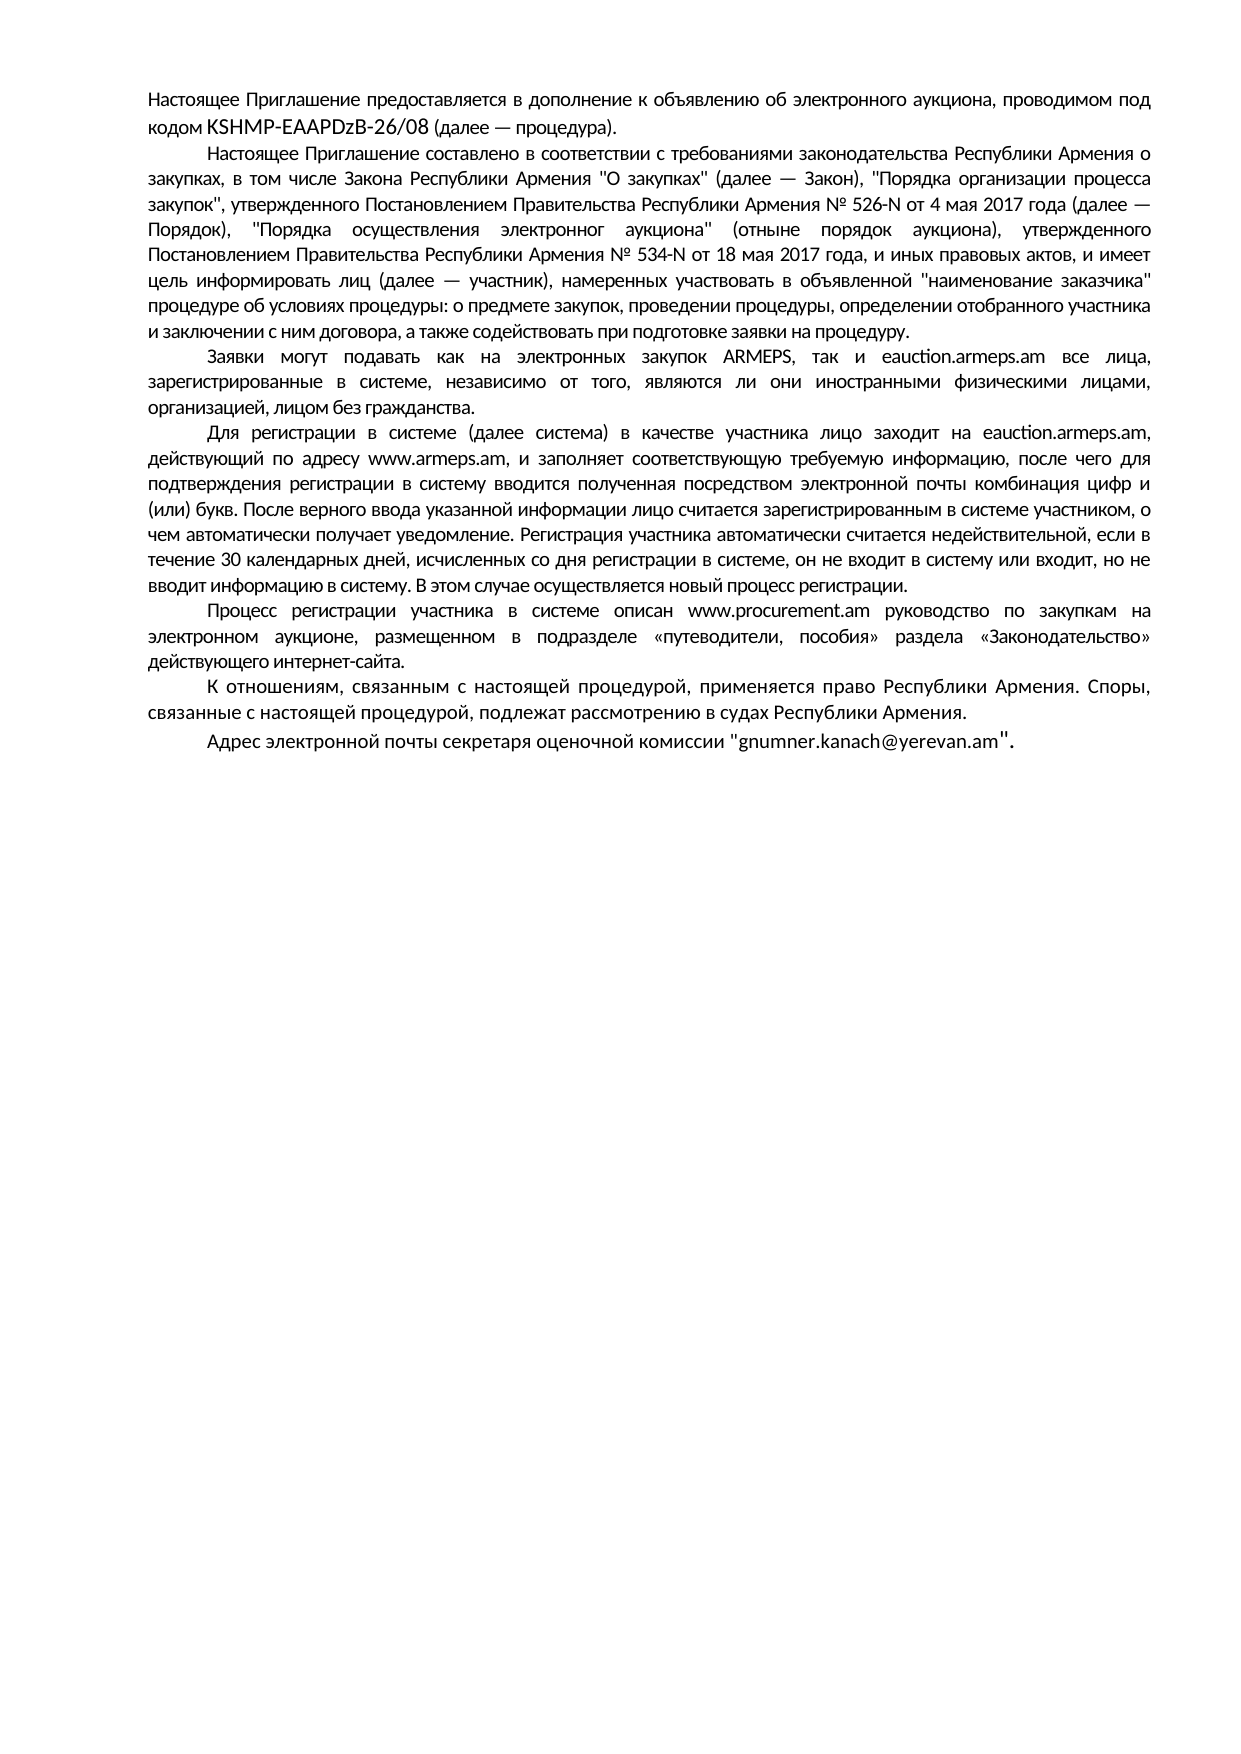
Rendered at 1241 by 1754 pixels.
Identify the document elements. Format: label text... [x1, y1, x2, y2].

text Процесс регистрации участника в системе описан www.procurement.am руководство по закупкам на электронном аукционе, размещенном в подразделе «путеводители, пособия» раздела «Законодательство» действующего интернет-сайта. [148, 597, 1152, 674]
text Настоящее Приглашение составлено в соответствии с требованиями законодательства Республики Армения о закупках, в том числе Закона Республики Армения "О закупках" (далее — Закон), "Порядка организации процесса закупок", утвержденного Постановлением Правительства Республики Армения № 526-N от 4 мая 2017 года (далее — Порядок), "Порядка осуществления электронног аукциона" (отныне порядок аукциона), утвержденного Постановлением Правительства Республики Армения № 534-N от 18 мая 2017 года, и иных правовых актов, и имеет цель информировать лиц (далее — участник), намеренных участвовать в объявленной "наименование заказчика" процедуре об условиях процедуры: о предмете закупок, проведении процедуры, определении отобранного участника и заключении с ним договора, а также содействовать при подготовке заявки на процедуру. [148, 140, 1152, 343]
text К отношениям, связанным с настоящей процедурой, применяется право Республики Армения. Споры, связанные с настоящей процедурой, подлежат рассмотрению в судах Республики Армения. [148, 674, 1152, 724]
text Настоящее Приглашение предоставляется в дополнение к объявлению об электронного аукциона, проводимом под кодом KSHMP-EAAPDzB-26/08 (далее — процедура). [148, 86, 1152, 140]
text Адрес электронной почты секретаря оценочной комиссии "gnumner.kanach@yerevan.am". [148, 724, 1152, 755]
text Для регистрации в системе (далее система) в качестве участника лицо заходит на eauction.armeps.am, действующий по адресу www.armeps.am, и заполняет соответствующую требуемую информацию, после чего для подтверждения регистрации в систему вводится полученная посредством электронной почты комбинация цифр и (или) букв. После верного ввода указанной информации лицо считается зарегистрированным в системе участником, о чем автоматически получает уведомление. Регистрация участника автоматически считается недействительной, если в течение 30 календарных дней, исчисленных со дня регистрации в системе, он не входит в систему или входит, но не вводит информацию в систему. В этом случае осуществляется новый процесс регистрации. [148, 419, 1152, 597]
text Заявки могут подавать как на электронных закупок ARMEPS, так и eauction.armeps.am все лица, зарегистрированные в системе, независимо от того, являются ли они иностранными физическими лицами, организацией, лицом без гражданства. [148, 343, 1152, 419]
